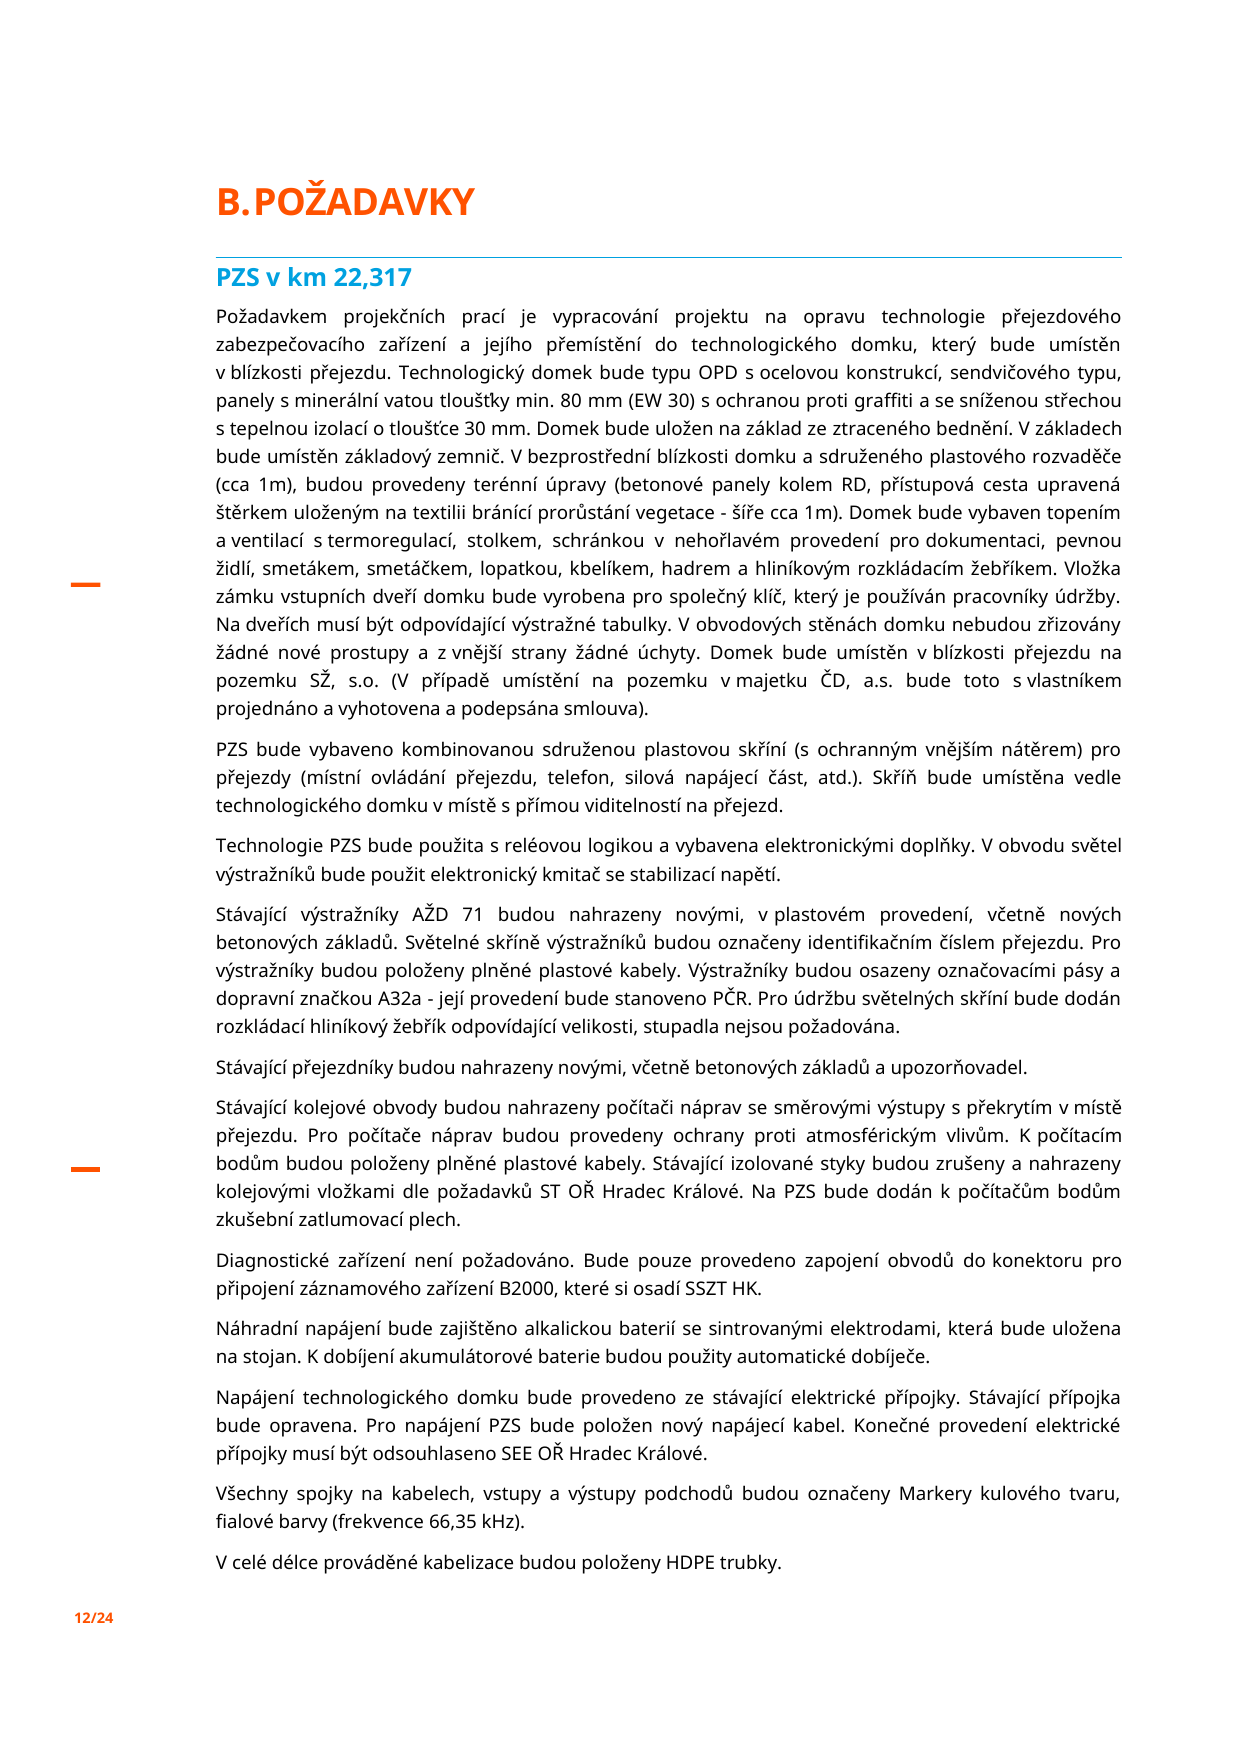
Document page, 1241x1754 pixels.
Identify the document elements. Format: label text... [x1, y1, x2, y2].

text Požadavkem projekčních prací je vypracování projektu na opravu technologie přejezdového zabezpečovacího zařízení a jejího přemístění do technologického domku, který bude umístěn v blízkosti přejezdu. Technologický domek bude typu OPD s ocelovou konstrukcí, sendvičového typu, panely s minerální vatou tloušťky min. 80 mm (EW 30) s ochranou proti graffiti a se sníženou střechou s tepelnou izolací o tloušťce 30 mm. Domek bude uložen na základ ze ztraceného bednění. V základech bude umístěn základový zemnič. V bezprostřední blízkosti domku a sdruženého plastového rozvaděče (cca 1m), budou provedeny terénní úpravy (betonové panely kolem RD, přístupová cesta upravená štěrkem uloženým na textilii bránící prorůstání vegetace - šíře cca 1m). Domek bude vybaven topením a ventilací s termoregulací, stolkem, schránkou v nehořlavém provedení pro dokumentaci, pevnou židlí, smetákem, smetáčkem, lopatkou, kbelíkem, hadrem a hliníkovým rozkládacím žebříkem. Vložka zámku vstupních dveří domku bude vyrobena pro společný klíč, který je používán pracovníky údržby. Na dveřích musí být odpovídající výstražné tabulky. V obvodových stěnách domku nebudou zřizovány žádné nové prostupy a z vnější strany žádné úchyty. Domek bude umístěn v blízkosti přejezdu na pozemku SŽ, s.o. (V případě umístění na pozemku v majetku ČD, a.s. bude toto s vlastníkem projednáno a vyhotovena a podepsána smlouva). [216, 303, 1122, 721]
subtitle PZS v km 22,317 [216, 258, 1122, 294]
text V celé délce prováděné kabelizace budou položeny HDPE trubky. [216, 1549, 1122, 1575]
text Všechny spojky na kabelech, vstupy a výstupy podchodů budou označeny Markery kulového tvaru, fialové barvy (frekvence 66,35 kHz). [216, 1481, 1122, 1534]
text POŽADAVKY [216, 176, 1122, 227]
text Náhradní napájení bude zajištěno alkalickou baterií se sintrovanými elektrodami, která bude uložena na stojan. K dobíjení akumulátorové baterie budou použity automatické dobíječe. [216, 1316, 1122, 1369]
text Stávající výstražníky AŽD 71 budou nahrazeny novými, v plastovém provedení, včetně nových betonových základů. Světelné skříně výstražníků budou označeny identifikačním číslem přejezdu. Pro výstražníky budou položeny plněné plastové kabely. Výstražníky budou osazeny označovacími pásy a dopravní značkou A32a - její provedení bude stanoveno PČR. Pro údržbu světelných skříní bude dodán rozkládací hliníkový žebřík odpovídající velikosti, stupadla nejsou požadována. [216, 901, 1122, 1039]
text Napájení technologického domku bude provedeno ze stávající elektrické přípojky. Stávající přípojka bude opravena. Pro napájení PZS bude položen nový napájecí kabel. Konečné provedení elektrické přípojky musí být odsouhlaseno SEE OŘ Hradec Králové. [216, 1384, 1122, 1466]
text Stávající kolejové obvody budou nahrazeny počítači náprav se směrovými výstupy s překrytím v místě přejezdu. Pro počítače náprav budou provedeny ochrany proti atmosférickým vlivům. K počítacím bodům budou položeny plněné plastové kabely. Stávající izolované styky budou zrušeny a nahrazeny kolejovými vložkami dle požadavků ST OŘ Hradec Králové. Na PZS bude dodán k počítačům bodům zkušební zatlumovací plech. [216, 1094, 1122, 1232]
text Stávající přejezdníky budou nahrazeny novými, včetně betonových základů a upozorňovadel. [216, 1054, 1122, 1079]
text Diagnostické zařízení není požadováno. Bude pouze provedeno zapojení obvodů do konektoru pro připojení záznamového zařízení B2000, které si osadí SSZT HK. [216, 1247, 1122, 1301]
text Technologie PZS bude použita s reléovou logikou a vybavena elektronickými doplňky. V obvodu světel výstražníků bude použit elektronický kmitač se stabilizací napětí. [216, 833, 1122, 886]
text PZS bude vybaveno kombinovanou sdruženou plastovou skříní (s ochranným vnějším nátěrem) pro přejezdy (místní ovládání přejezdu, telefon, silová napájecí část, atd.). Skříň bude umístěna vedle technologického domku v místě s přímou viditelností na přejezd. [216, 736, 1122, 818]
